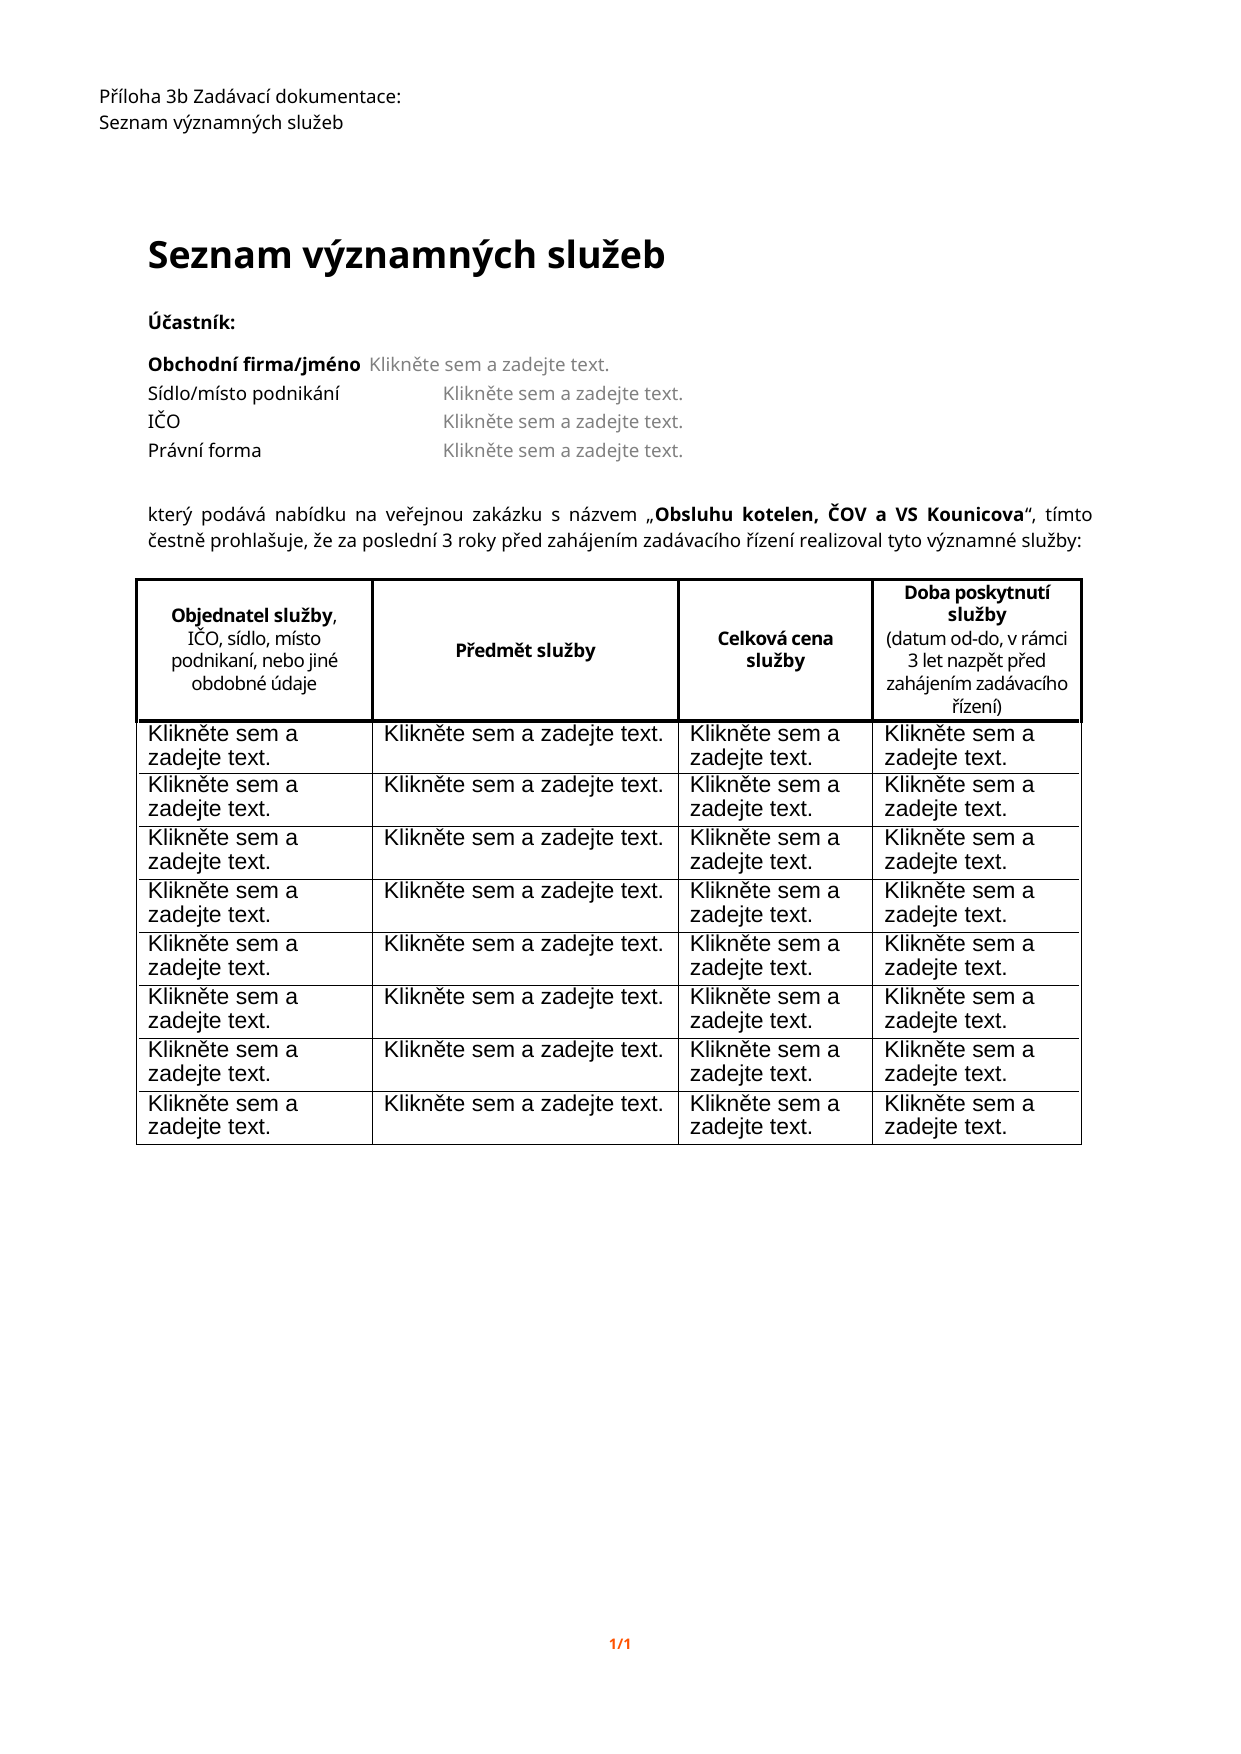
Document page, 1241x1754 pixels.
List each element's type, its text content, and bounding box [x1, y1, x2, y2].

text Sídlo/místo podnikání [148, 377, 1093, 406]
text IČO [148, 406, 1093, 435]
text který podává nabídku na veřejnou zakázku s názvem „Obsluhu kotelen, ČOV a VS Kounicova“, tímto čestně prohlašuje, že za poslední 3 roky před zahájením zadávacího řízení realizoval tyto významné služby: [148, 502, 1093, 553]
text Účastník: [148, 304, 1093, 335]
table_header Objednatel služby, IČO, sídlo, místo podnikaní, nebo jiné obdobné údaje [138, 581, 371, 719]
title Seznam významných služeb [148, 228, 1093, 279]
text Právní forma [148, 435, 1093, 464]
table_header Předmět služby [374, 581, 677, 719]
table_header Doba poskytnutí služby (datum od-do, v rámci 3 let nazpět před zahájením zadávacího řízení) [874, 581, 1080, 719]
table_header Celková cena služby [680, 581, 871, 719]
text Obchodní firma/jméno [148, 348, 1093, 377]
